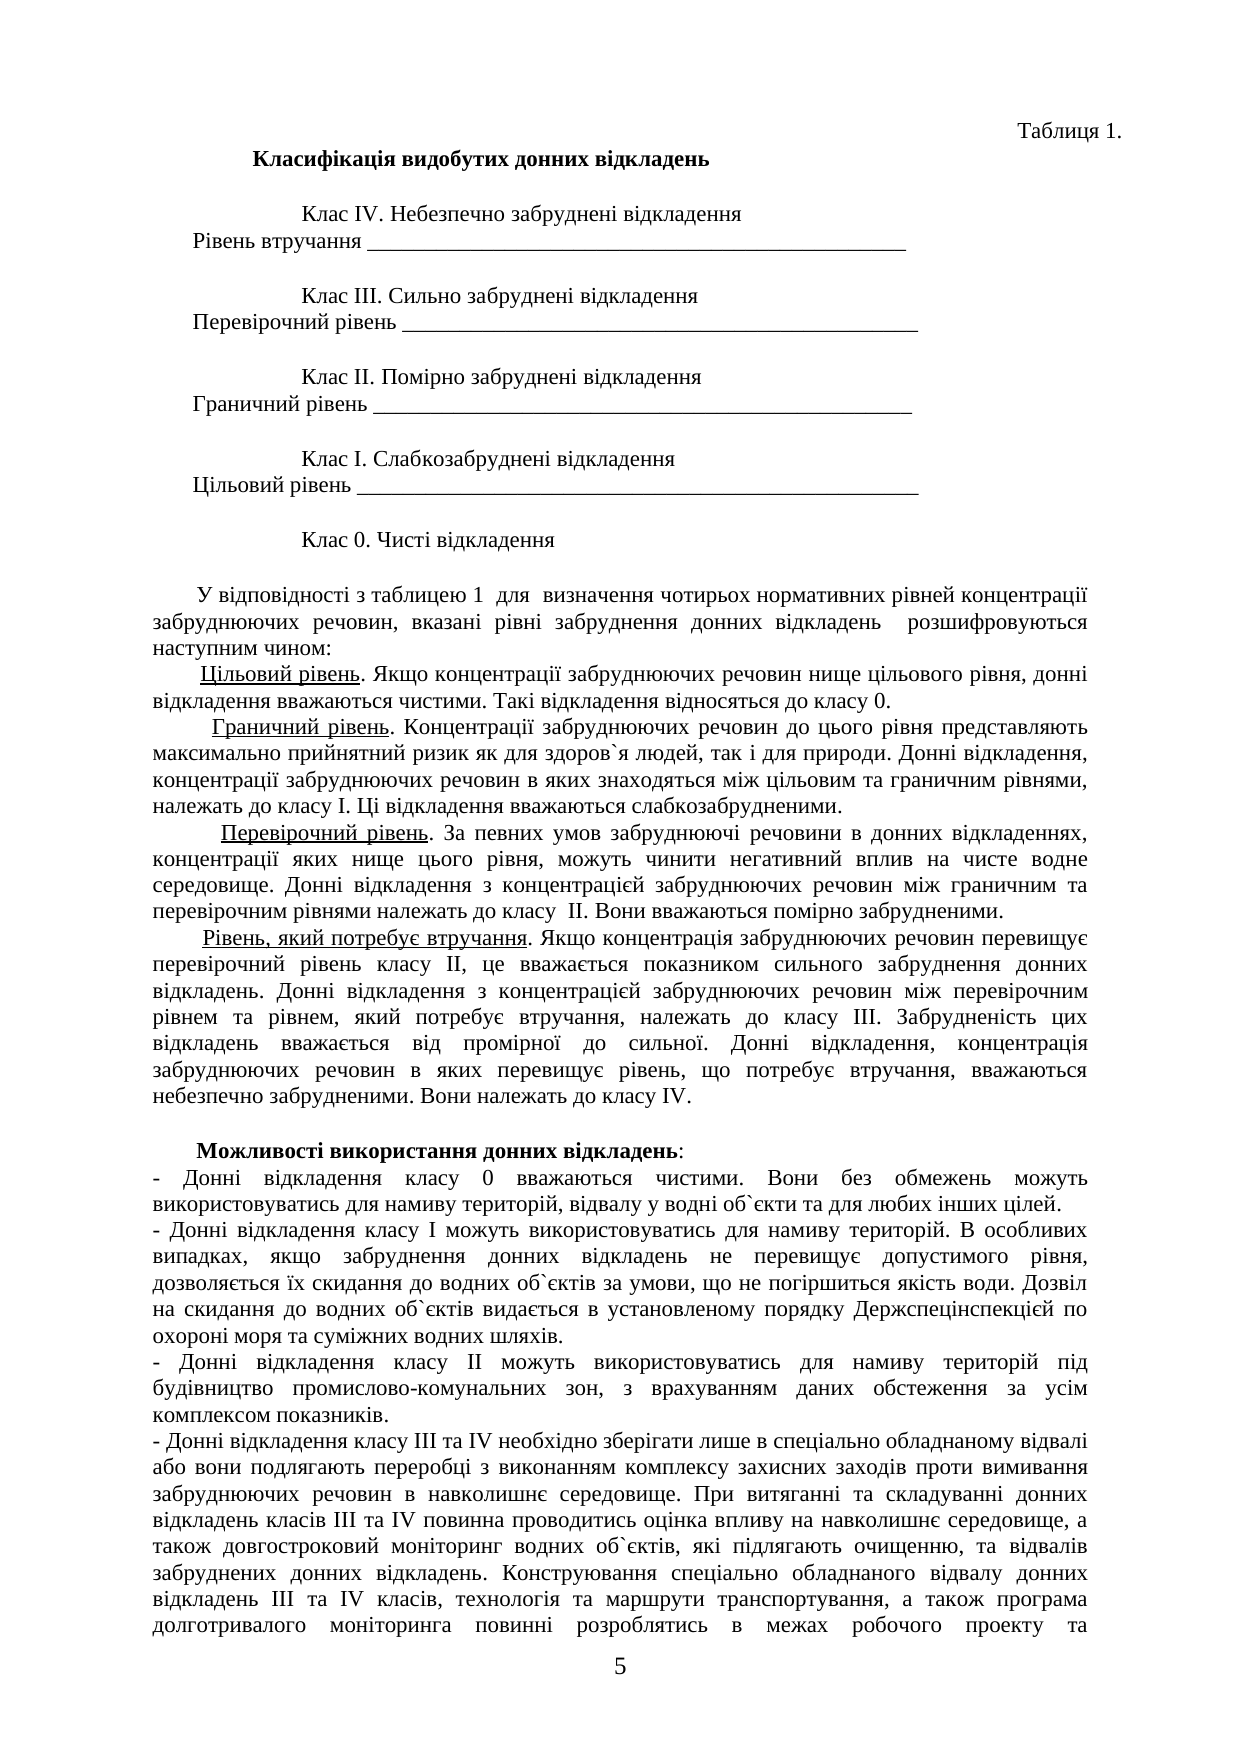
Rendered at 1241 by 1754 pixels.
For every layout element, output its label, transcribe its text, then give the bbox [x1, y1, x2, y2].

text Таблиця 1. [118, 117, 1122, 144]
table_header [151, 144, 1089, 1639]
